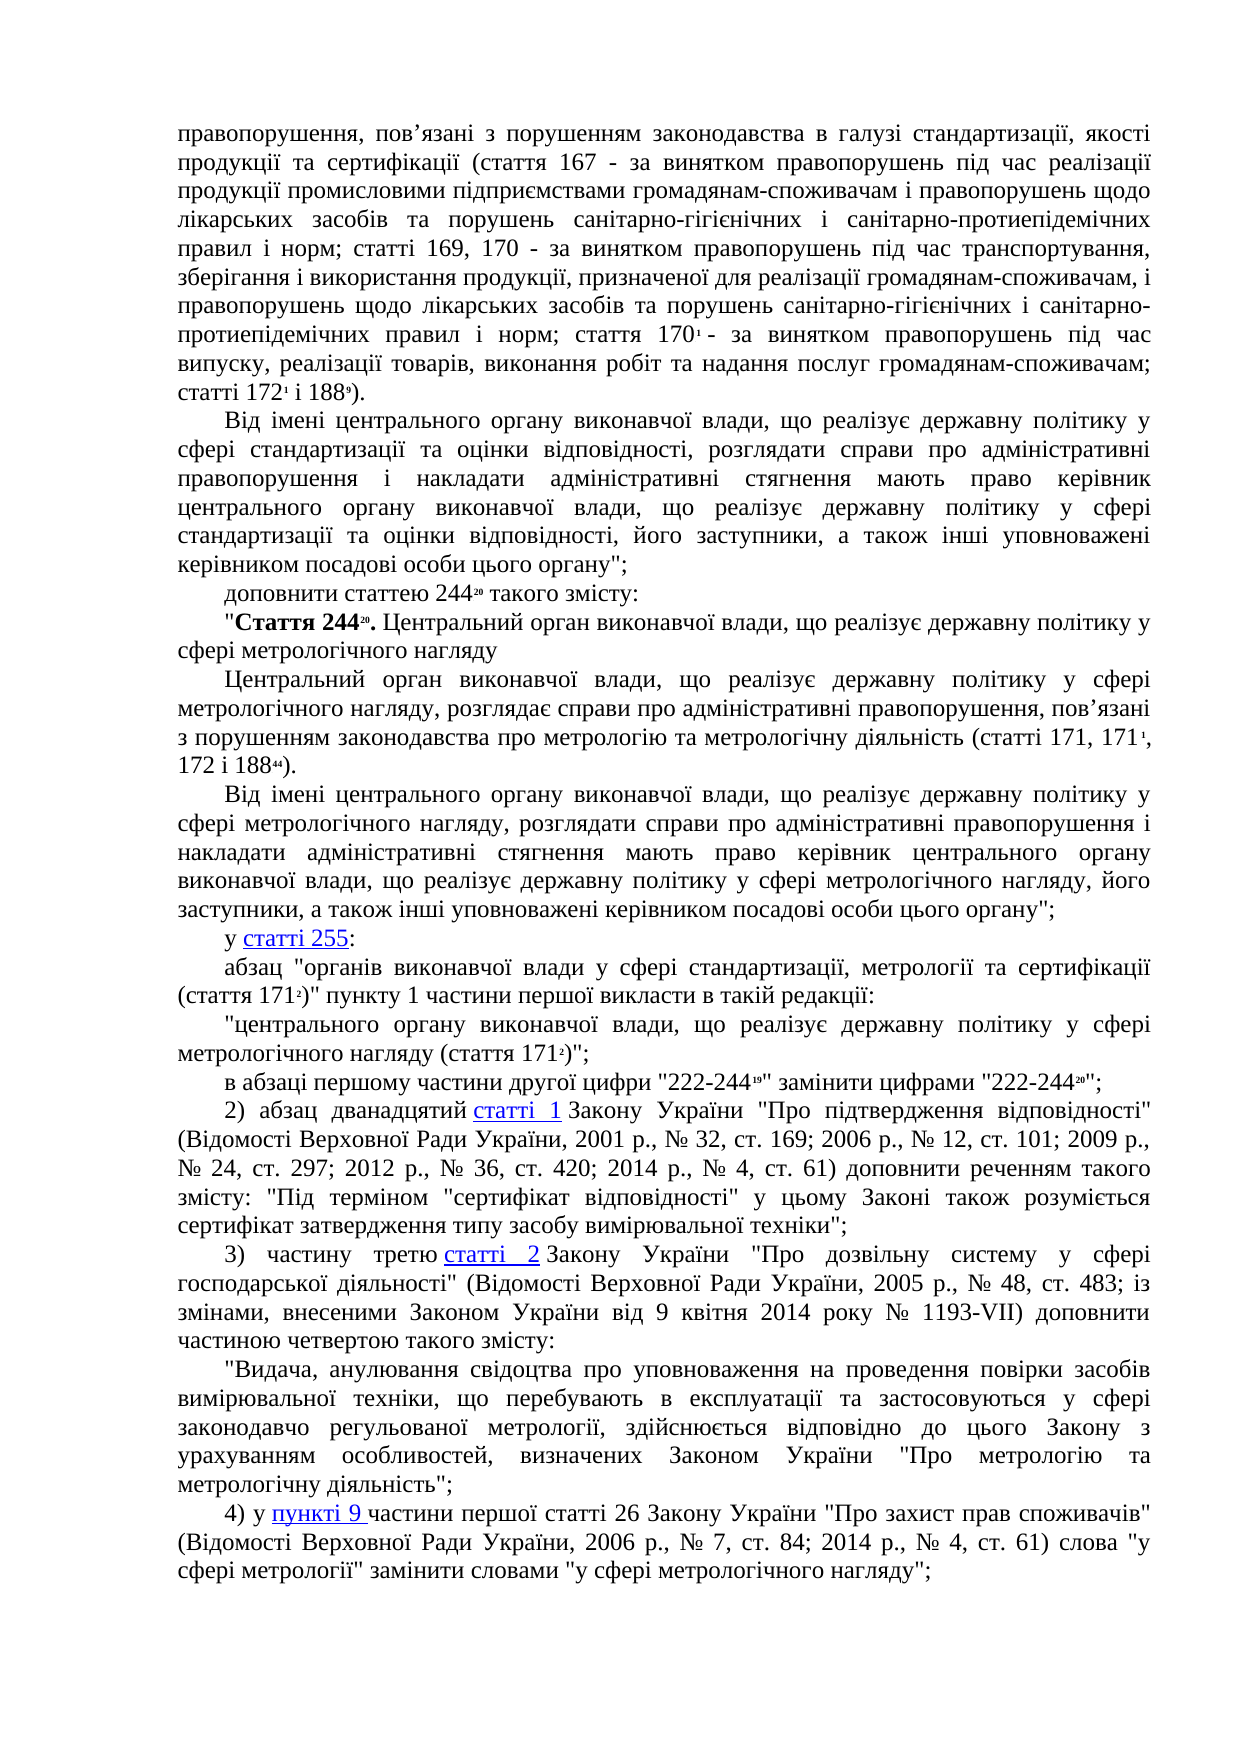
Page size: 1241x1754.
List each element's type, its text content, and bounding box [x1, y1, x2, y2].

text Від імені центрального органу виконавчої влади, що реалізує державну політику у сфері стандартизації та оцінки відповідності, розглядати справи про адміністративні правопорушення і накладати адміністративні стягнення мають право керівник центрального органу виконавчої влади, що реалізує державну політику у сфері стандартизації та оцінки відповідності, його заступники, а також інші уповноважені керівником посадові особи цього органу"; [177, 406, 1152, 578]
text "центрального органу виконавчої влади, що реалізує державну політику у сфері метрологічного нагляду (стаття 171-2)"; [177, 1009, 1152, 1067]
text Від імені центрального органу виконавчої влади, що реалізує державну політику у сфері метрологічного нагляду, розглядати справи про адміністративні правопорушення і накладати адміністративні стягнення мають право керівник центрального органу виконавчої влади, що реалізує державну політику у сфері метрологічного нагляду, його заступники, а також інші уповноважені керівником посадові особи цього органу"; [177, 779, 1152, 923]
text "Видача, анулювання свідоцтва про уповноваження на проведення повірки засобів вимірювальної техніки, що перебувають в експлуатації та застосовуються у сфері законодавчо регульованої метрології, здійснюється відповідно до цього Закону з урахуванням особливостей, визначених Законом України "Про метрологію та метрологічну діяльність"; [177, 1354, 1152, 1498]
text 2) абзац дванадцятий статті 1 Закону України "Про підтвердження відповідності" (Відомості Верховної Ради України, 2001 р., № 32, ст. 169; 2006 р., № 12, ст. 101; 2009 р., № 24, ст. 297; 2012 р., № 36, ст. 420; 2014 р., № 4, ст. 61) доповнити реченням такого змісту: "Під терміном "сертифікат відповідності" у цьому Законі також розуміється сертифікат затвердження типу засобу вимірювальної техніки"; [177, 1096, 1152, 1239]
text абзац "органів виконавчої влади у сфері стандартизації, метрології та сертифікації (стаття 171-2)" пункту 1 частини першої викласти в такій редакції: [177, 952, 1152, 1009]
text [177, 118, 1152, 406]
text в абзаці першому частини другої цифри "222-244-19" замінити цифрами "222-244-20"; [177, 1067, 1152, 1096]
text 4) у пункті 9 частини першої статті 26 Закону України "Про захист прав споживачів" (Відомості Верховної Ради України, 2006 р., № 7, ст. 84; 2014 р., № 4, ст. 61) слова "у сфері метрології" замінити словами "у сфері метрологічного нагляду"; [177, 1498, 1152, 1584]
text у статті 255: [177, 923, 1152, 952]
text "Стаття 244-20. Центральний орган виконавчої влади, що реалізує державну політику у сфері метрологічного нагляду [177, 607, 1152, 664]
text Центральний орган виконавчої влади, що реалізує державну політику у сфері метрологічного нагляду, розглядає справи про адміністративні правопорушення, пов’язані з порушенням законодавства про метрологію та метрологічну діяльність (статті 171, 171-1, 172 і 188-44). [177, 664, 1152, 779]
text доповнити статтею 244-20 такого змісту: [177, 578, 1152, 607]
text 3) частину третю статті 2 Закону України "Про дозвільну систему у сфері господарської діяльності" (Відомості Верховної Ради України, 2005 р., № 48, ст. 483; із змінами, внесеними Законом України від 9 квітня 2014 року № 1193-VII) доповнити частиною четвертою такого змісту: [177, 1239, 1152, 1354]
